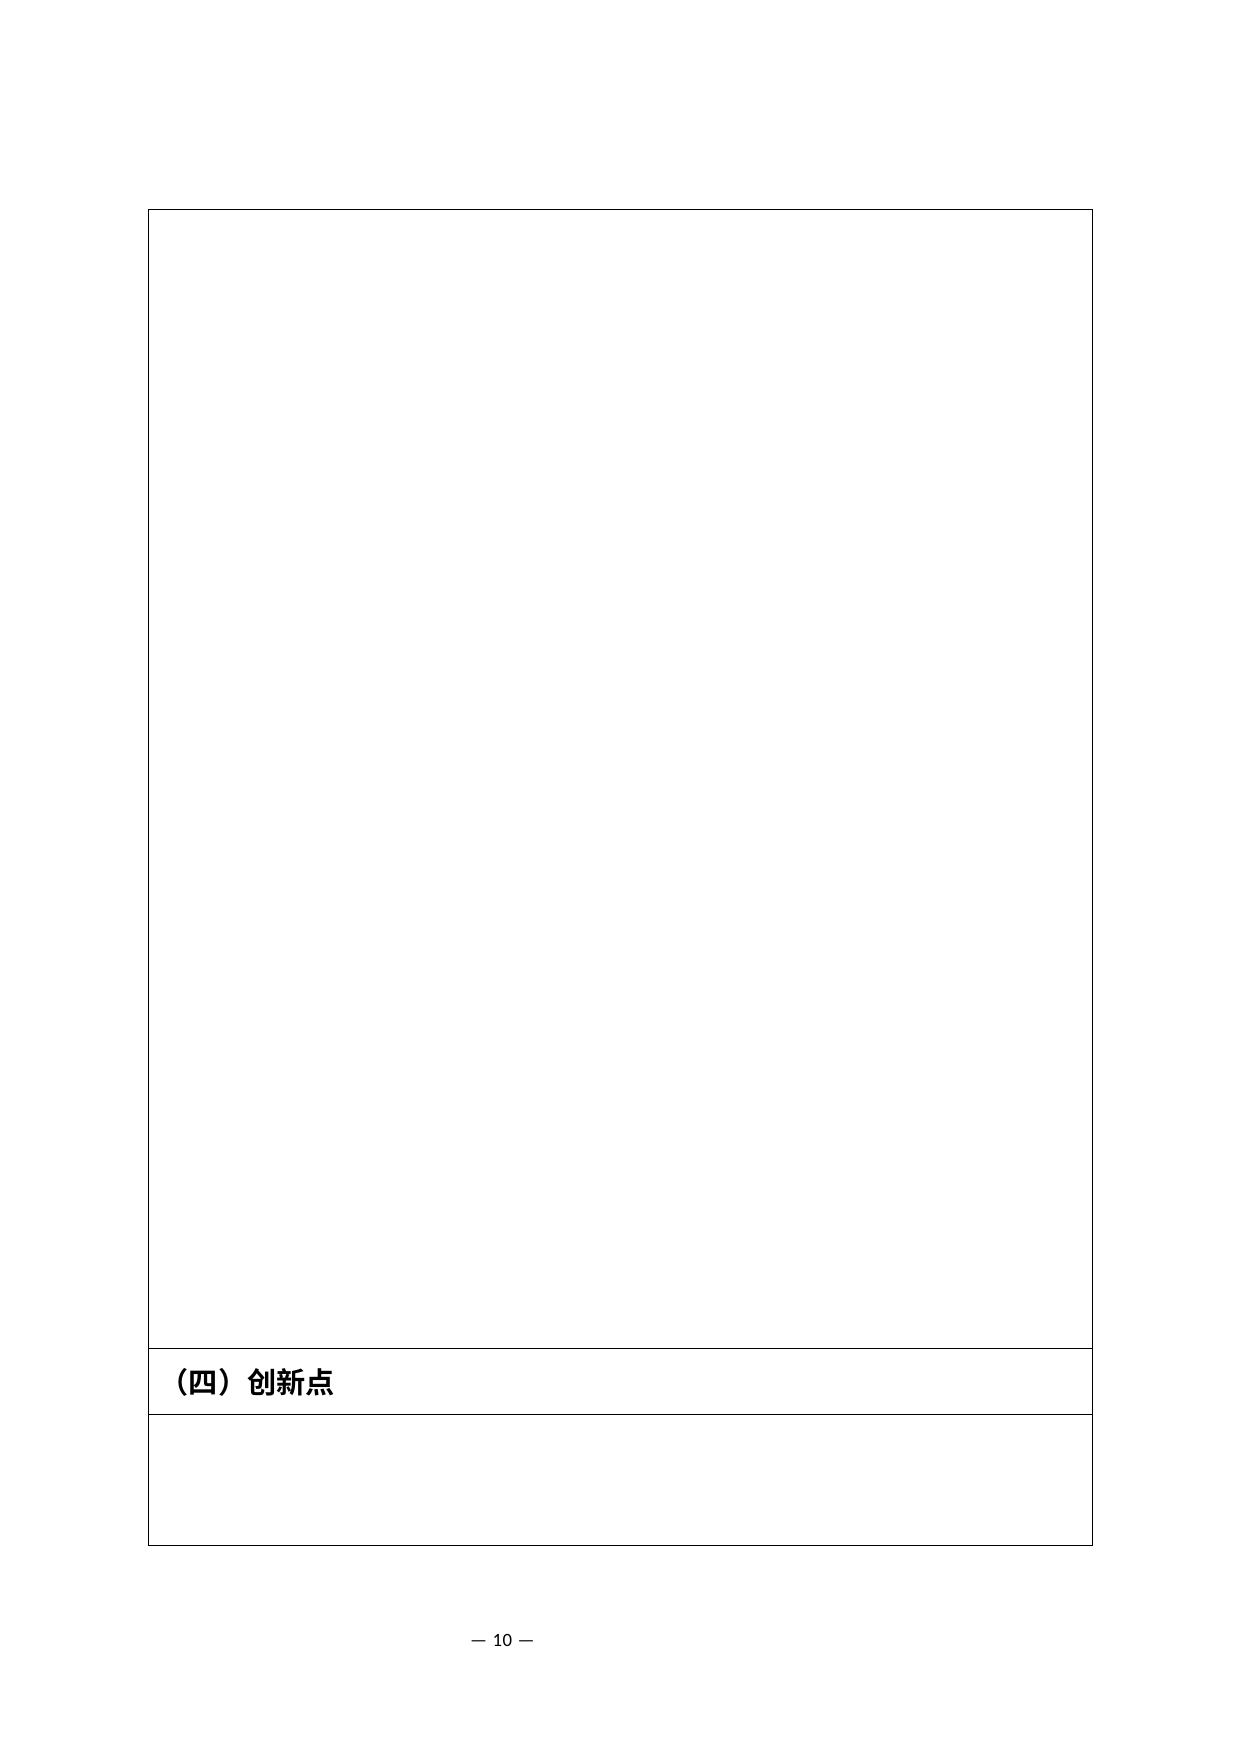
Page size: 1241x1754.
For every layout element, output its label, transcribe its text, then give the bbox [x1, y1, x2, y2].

table_cell [149, 210, 1092, 1348]
table_cell [149, 1415, 1092, 1545]
table_cell （四）创新点 [149, 1349, 1092, 1414]
